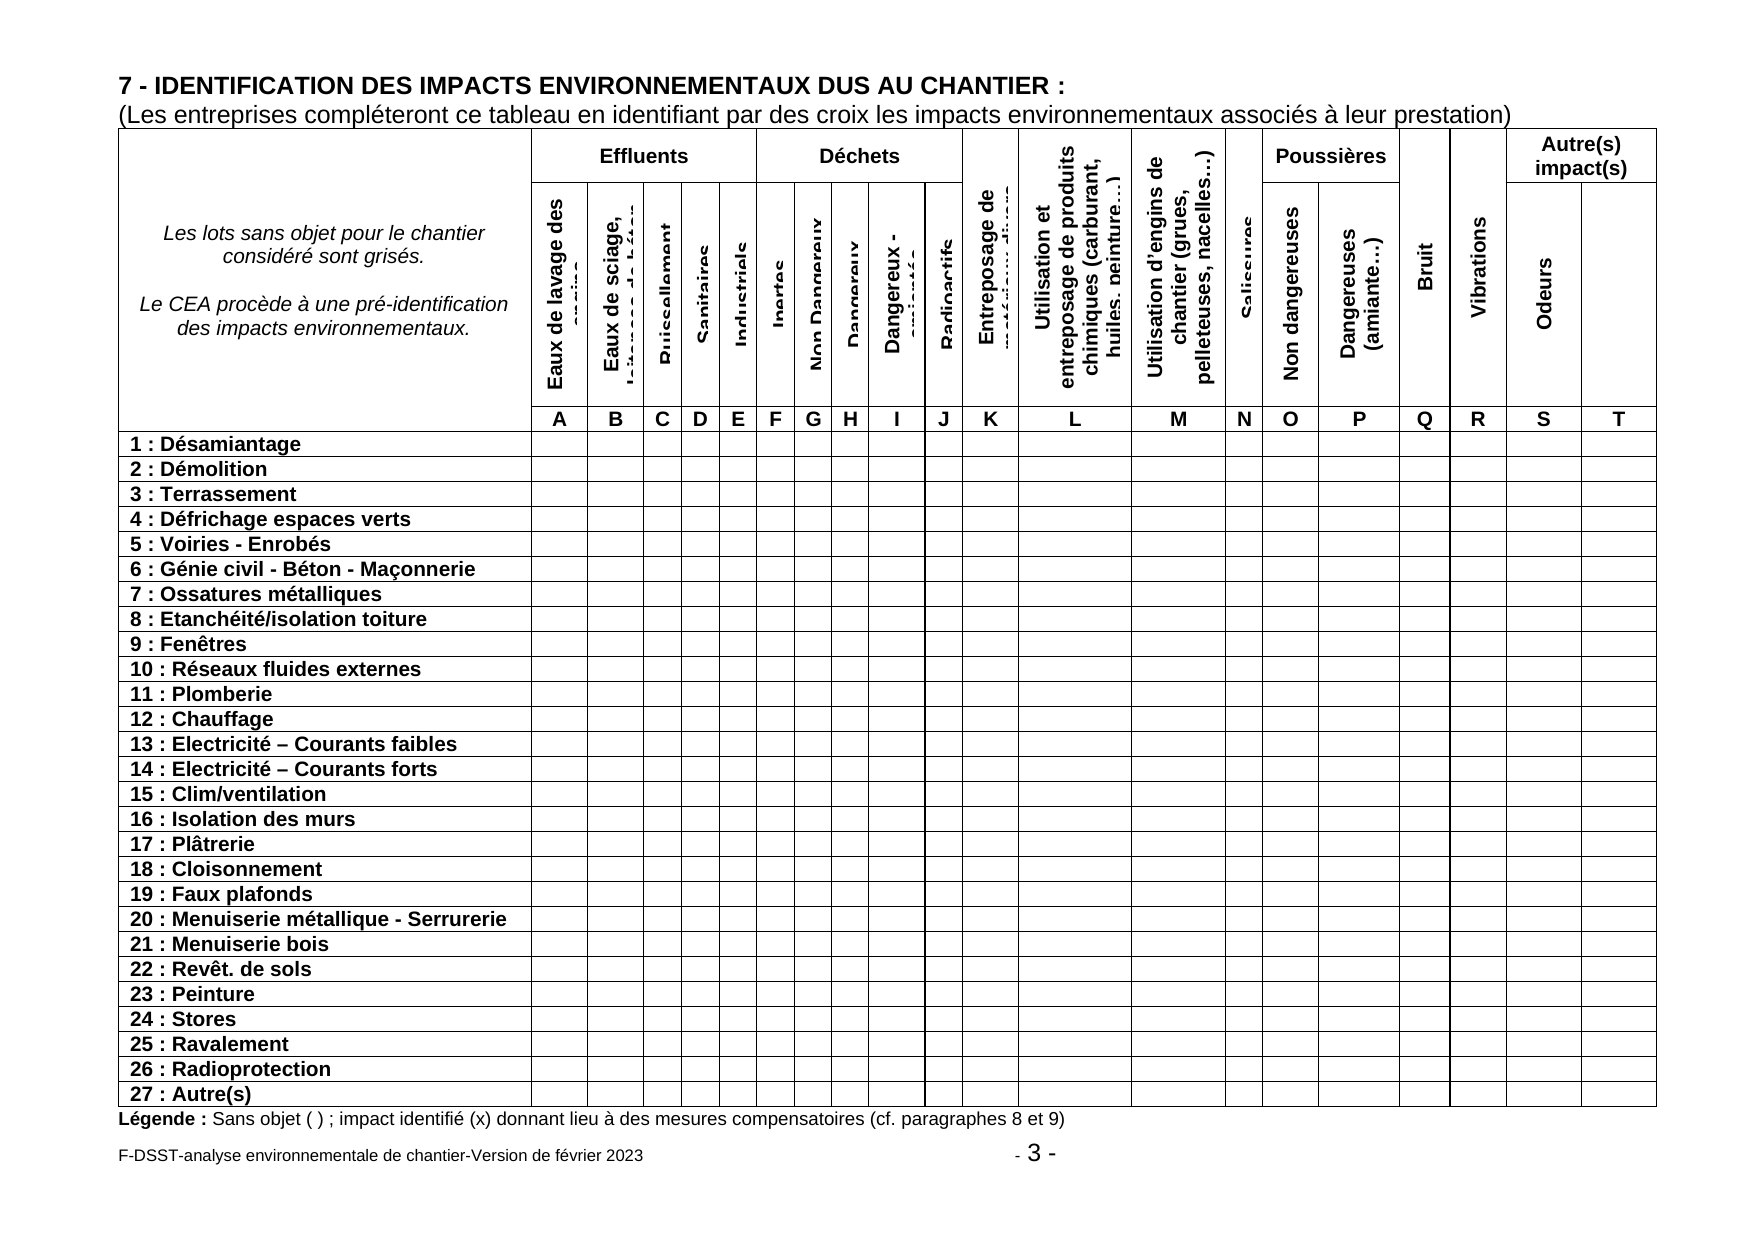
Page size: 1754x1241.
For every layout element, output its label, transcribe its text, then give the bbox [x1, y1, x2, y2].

table_cell [1507, 932, 1581, 956]
table_cell [869, 882, 924, 906]
table_cell [644, 1082, 681, 1106]
table_cell [720, 807, 756, 831]
table_cell 3 : Terrassement [119, 482, 531, 506]
table_cell [832, 657, 868, 681]
table_cell [1263, 957, 1318, 981]
table_cell [1226, 582, 1262, 606]
table_cell [682, 557, 719, 581]
table_cell [1451, 807, 1506, 831]
table_cell [757, 882, 794, 906]
table_cell [1319, 507, 1399, 531]
table_cell [795, 757, 831, 781]
table_cell [588, 882, 643, 906]
table_cell [1319, 607, 1399, 631]
table_cell [795, 707, 831, 731]
table_cell [1019, 557, 1131, 581]
table_cell [1019, 707, 1131, 731]
table_cell [532, 557, 587, 581]
table_cell [869, 707, 924, 731]
table_cell [644, 607, 681, 631]
table_cell [1019, 1007, 1131, 1031]
table_cell [757, 807, 794, 831]
table_cell [1582, 657, 1656, 681]
table_cell [1582, 832, 1656, 856]
table_cell [1507, 1007, 1581, 1031]
table_cell [1019, 457, 1131, 481]
table_cell 6 : Génie civil - Béton - Maçonnerie [119, 557, 531, 581]
table_cell [795, 432, 831, 456]
table_cell [720, 432, 756, 456]
table_cell [869, 732, 924, 756]
table_cell [532, 732, 587, 756]
table_cell [588, 557, 643, 581]
table_cell [832, 857, 868, 881]
table_cell [1451, 957, 1506, 981]
table_cell [757, 632, 794, 656]
table_cell [963, 432, 1018, 456]
table_cell [1263, 457, 1318, 481]
table_cell [532, 507, 587, 531]
table_cell [869, 1057, 924, 1081]
table_cell 9 : Fenêtres [119, 632, 531, 656]
table_cell [532, 1082, 587, 1106]
table_cell [1400, 707, 1449, 731]
table_cell [1263, 607, 1318, 631]
table_cell [1226, 982, 1262, 1006]
table_cell [963, 957, 1018, 981]
table_cell [1400, 1057, 1449, 1081]
table_cell [757, 782, 794, 806]
table_cell [1226, 482, 1262, 506]
table_header Déchets [757, 129, 962, 182]
table_cell [1400, 832, 1449, 856]
table_cell [1400, 782, 1449, 806]
table_cell [1451, 1032, 1506, 1056]
table_cell [1319, 1057, 1399, 1081]
table_cell [1319, 807, 1399, 831]
table_cell [720, 707, 756, 731]
table_cell [1582, 1032, 1656, 1056]
table_cell [963, 632, 1018, 656]
table_cell [1319, 557, 1399, 581]
table_cell [682, 532, 719, 556]
table_cell Non Dangereux [795, 183, 831, 406]
table_cell [963, 657, 1018, 681]
table_cell [757, 482, 794, 506]
table_cell [1019, 482, 1131, 506]
table_cell [869, 1032, 924, 1056]
table_cell [720, 1082, 756, 1106]
table_cell [869, 957, 924, 981]
table_cell T [1582, 407, 1656, 431]
table_cell [1132, 932, 1225, 956]
table_cell [1226, 682, 1262, 706]
table_cell [1019, 857, 1131, 881]
table_cell [1019, 532, 1131, 556]
table_cell [1019, 957, 1131, 981]
table_cell [869, 457, 924, 481]
table_cell [644, 582, 681, 606]
table_cell [832, 1057, 868, 1081]
table_cell [963, 807, 1018, 831]
table_cell [963, 557, 1018, 581]
table_cell 2 : Démolition [119, 457, 531, 481]
table_cell [644, 807, 681, 831]
table_cell [1582, 857, 1656, 881]
table_cell [1400, 1032, 1449, 1056]
table_cell [963, 782, 1018, 806]
table_cell [588, 907, 643, 931]
table_cell [1582, 782, 1656, 806]
table_cell [1132, 1032, 1225, 1056]
table_cell [1582, 557, 1656, 581]
table_cell 1 : Désamiantage [119, 432, 531, 456]
table_cell [926, 1032, 962, 1056]
table_header Effluents [532, 129, 756, 182]
table_cell [682, 882, 719, 906]
table_cell [588, 582, 643, 606]
table_cell [720, 957, 756, 981]
table_cell [1132, 807, 1225, 831]
table_cell [644, 982, 681, 1006]
table_cell [795, 1032, 831, 1056]
table_cell [1319, 1032, 1399, 1056]
table_cell [1400, 482, 1449, 506]
table_cell [1507, 1082, 1581, 1106]
table_cell [1400, 1007, 1449, 1031]
table_cell [1451, 507, 1506, 531]
table_cell [682, 1057, 719, 1081]
table_cell S [1507, 407, 1581, 431]
table_cell [588, 432, 643, 456]
table_cell [644, 657, 681, 681]
table_cell Radioactifs [926, 183, 962, 406]
table_cell [757, 982, 794, 1006]
table_cell [832, 582, 868, 606]
table_cell [832, 732, 868, 756]
table_cell [720, 732, 756, 756]
table_cell [588, 782, 643, 806]
table_cell [1263, 982, 1318, 1006]
table_cell [1507, 907, 1581, 931]
table_cell [682, 607, 719, 631]
table_cell [1319, 682, 1399, 706]
table_cell [1019, 807, 1131, 831]
table_cell [588, 757, 643, 781]
table_cell [795, 1082, 831, 1106]
table_cell G [795, 407, 831, 431]
table_cell [644, 632, 681, 656]
table_cell [1132, 857, 1225, 881]
table_cell [795, 1057, 831, 1081]
table_cell 27 : Autre(s) [119, 1082, 531, 1106]
table_cell C [644, 407, 681, 431]
table_cell [757, 557, 794, 581]
table_cell [926, 732, 962, 756]
table_cell [1507, 1057, 1581, 1081]
table_cell [1019, 832, 1131, 856]
table_cell [832, 757, 868, 781]
table_cell [682, 457, 719, 481]
table_cell [1400, 657, 1449, 681]
table_cell [832, 707, 868, 731]
table_cell [1451, 757, 1506, 781]
table_cell [1400, 457, 1449, 481]
table_cell [926, 682, 962, 706]
table_cell [1226, 757, 1262, 781]
table_cell [1507, 782, 1581, 806]
table_cell [1132, 657, 1225, 681]
table_cell [1132, 482, 1225, 506]
table_cell [795, 982, 831, 1006]
table_cell [795, 657, 831, 681]
table_cell [757, 582, 794, 606]
table_cell [532, 482, 587, 506]
table_cell [1582, 882, 1656, 906]
table_cell [1019, 507, 1131, 531]
table_cell [1319, 532, 1399, 556]
table_cell [1019, 1057, 1131, 1081]
table_cell [1451, 1057, 1506, 1081]
table_header Entreposage de matériaux divers [963, 129, 1018, 406]
table_cell [795, 732, 831, 756]
table_cell [532, 1032, 587, 1056]
table_cell [1226, 707, 1262, 731]
table_cell 5 : Voiries - Enrobés [119, 532, 531, 556]
table_header Utilisation et entreposage de produits chimiques (carburant, huiles, peinture…) [1019, 129, 1131, 406]
table_cell [1263, 1057, 1318, 1081]
table_cell [1019, 782, 1131, 806]
table_cell [1263, 1007, 1318, 1031]
table_cell [869, 1082, 924, 1106]
table_cell [832, 632, 868, 656]
table_cell [1507, 582, 1581, 606]
table_cell [682, 807, 719, 831]
table_cell [644, 557, 681, 581]
table_cell [963, 857, 1018, 881]
table_cell [795, 807, 831, 831]
table_cell [1019, 732, 1131, 756]
table_cell [1451, 1007, 1506, 1031]
table_cell [1263, 907, 1318, 931]
table_cell [588, 607, 643, 631]
table_cell [832, 882, 868, 906]
table_cell [1582, 957, 1656, 981]
table_cell [926, 1007, 962, 1031]
table_cell [1582, 432, 1656, 456]
table_cell [757, 957, 794, 981]
table_cell [926, 907, 962, 931]
table_cell [1400, 682, 1449, 706]
table_cell [1263, 482, 1318, 506]
table_cell Q [1400, 407, 1449, 431]
table_cell Dangereux - amiantés [869, 183, 924, 406]
table_cell 12 : Chauffage [119, 707, 531, 731]
table_cell [682, 907, 719, 931]
table_cell [682, 1007, 719, 1031]
table_cell [1226, 632, 1262, 656]
table_cell [869, 532, 924, 556]
table_cell [869, 857, 924, 881]
table_cell [869, 482, 924, 506]
table_cell [1319, 982, 1399, 1006]
table_cell I [869, 407, 924, 431]
table_cell [1019, 982, 1131, 1006]
table_cell [1582, 507, 1656, 531]
table_cell [1507, 657, 1581, 681]
table_cell 22 : Revêt. de sols [119, 957, 531, 981]
table_cell [869, 832, 924, 856]
table_cell [832, 957, 868, 981]
table_cell [1582, 183, 1656, 406]
table_cell [532, 682, 587, 706]
table_cell [1319, 832, 1399, 856]
table_cell [757, 932, 794, 956]
table_cell [963, 882, 1018, 906]
table_cell [588, 457, 643, 481]
table_cell Eaux de lavage des engins [532, 183, 587, 406]
table_cell [644, 907, 681, 931]
table_cell [1451, 832, 1506, 856]
table_cell [926, 782, 962, 806]
table_cell [1226, 557, 1262, 581]
table_cell [682, 582, 719, 606]
table_cell [588, 682, 643, 706]
table_cell [682, 782, 719, 806]
table_cell [1263, 832, 1318, 856]
table_cell [1451, 857, 1506, 881]
table_cell [1507, 957, 1581, 981]
table_cell [532, 982, 587, 1006]
table_cell [832, 457, 868, 481]
table_cell [795, 457, 831, 481]
table_cell [963, 982, 1018, 1006]
table_cell [1319, 857, 1399, 881]
table_cell [1451, 982, 1506, 1006]
table_cell O [1263, 407, 1318, 431]
table_cell [1507, 557, 1581, 581]
table_cell [644, 432, 681, 456]
table_cell [869, 507, 924, 531]
table_cell [588, 1057, 643, 1081]
table_cell [1582, 807, 1656, 831]
table_cell [869, 757, 924, 781]
table_cell [795, 1007, 831, 1031]
table_cell [644, 682, 681, 706]
table_cell [757, 432, 794, 456]
table_cell [1019, 1032, 1131, 1056]
table_cell [1132, 757, 1225, 781]
table_cell [795, 507, 831, 531]
table_cell [644, 832, 681, 856]
table_cell [757, 1032, 794, 1056]
table_cell [926, 882, 962, 906]
table_cell [795, 907, 831, 931]
table_cell [1400, 607, 1449, 631]
table_header Autre(s) impact(s) [1507, 129, 1656, 182]
table_cell K [963, 407, 1018, 431]
table_cell [832, 907, 868, 931]
table_cell [926, 1057, 962, 1081]
table_cell P [1319, 407, 1399, 431]
table_cell [1400, 932, 1449, 956]
table_cell [963, 607, 1018, 631]
table_cell [682, 657, 719, 681]
table_cell [720, 482, 756, 506]
table_cell [869, 432, 924, 456]
table_cell [532, 807, 587, 831]
table_cell [757, 857, 794, 881]
table_cell [1451, 532, 1506, 556]
table_cell [588, 1032, 643, 1056]
table_cell [1507, 432, 1581, 456]
table_cell [644, 857, 681, 881]
table_cell [963, 1082, 1018, 1106]
table_cell [1226, 607, 1262, 631]
table_cell [720, 932, 756, 956]
table_cell [757, 1082, 794, 1106]
table_cell [1226, 932, 1262, 956]
table_cell [926, 982, 962, 1006]
table_cell [832, 532, 868, 556]
table_cell [1319, 482, 1399, 506]
table_cell [532, 432, 587, 456]
table_cell [926, 857, 962, 881]
table_cell [963, 457, 1018, 481]
table_cell [588, 1007, 643, 1031]
table_cell [869, 657, 924, 681]
table_cell [1451, 782, 1506, 806]
table_cell [1019, 657, 1131, 681]
table_cell [926, 507, 962, 531]
table_cell [644, 732, 681, 756]
table_cell [1400, 882, 1449, 906]
table_cell [832, 682, 868, 706]
table_cell [720, 982, 756, 1006]
table_cell [1400, 757, 1449, 781]
table_cell [832, 1082, 868, 1106]
table_cell [1226, 1082, 1262, 1106]
table_cell [1263, 432, 1318, 456]
table_cell [1319, 732, 1399, 756]
table_cell [532, 607, 587, 631]
table_cell [1319, 957, 1399, 981]
table_cell [1019, 632, 1131, 656]
table_cell Non dangereuses [1263, 183, 1318, 406]
table_cell [1451, 457, 1506, 481]
table_header Salissures [1226, 129, 1262, 406]
table_cell J [926, 407, 962, 431]
table_cell [1400, 582, 1449, 606]
table_cell [832, 607, 868, 631]
table_cell [1451, 932, 1506, 956]
table_cell [1582, 1007, 1656, 1031]
table_cell [832, 507, 868, 531]
table_cell [757, 757, 794, 781]
table_cell [682, 432, 719, 456]
table_cell [1400, 1082, 1449, 1106]
table_cell [1226, 657, 1262, 681]
table_cell [1582, 707, 1656, 731]
table_cell [926, 557, 962, 581]
table_cell 17 : Plâtrerie [119, 832, 531, 856]
table_cell [720, 632, 756, 656]
table_cell [1132, 507, 1225, 531]
table_cell [1400, 957, 1449, 981]
table_cell 20 : Menuiserie métallique - Serrurerie [119, 907, 531, 931]
table_cell [532, 457, 587, 481]
table_cell [720, 1057, 756, 1081]
table_cell [1132, 832, 1225, 856]
table_cell [1319, 907, 1399, 931]
table_cell [1319, 707, 1399, 731]
table_cell [757, 832, 794, 856]
table_cell [963, 932, 1018, 956]
table_cell F [757, 407, 794, 431]
table_cell 8 : Etanchéité/isolation toiture [119, 607, 531, 631]
table_cell [1319, 632, 1399, 656]
table_cell [644, 707, 681, 731]
table_cell [757, 457, 794, 481]
table_cell [1507, 832, 1581, 856]
table_cell [532, 857, 587, 881]
table_cell [1019, 1082, 1131, 1106]
table_cell [588, 957, 643, 981]
table_cell [963, 1007, 1018, 1031]
table_cell 25 : Ravalement [119, 1032, 531, 1056]
table_cell [1582, 632, 1656, 656]
table_cell 7 : Ossatures métalliques [119, 582, 531, 606]
table_cell [532, 907, 587, 931]
table_cell [1132, 907, 1225, 931]
table_cell [963, 682, 1018, 706]
table_cell [1132, 557, 1225, 581]
table_cell [832, 932, 868, 956]
table_cell [1226, 832, 1262, 856]
table_cell [532, 1057, 587, 1081]
table_cell [532, 657, 587, 681]
table_cell [832, 782, 868, 806]
table_cell B [588, 407, 643, 431]
table_cell [1132, 1082, 1225, 1106]
table_cell 23 : Peinture [119, 982, 531, 1006]
table_cell [1319, 882, 1399, 906]
table_cell [926, 482, 962, 506]
table_cell [757, 1007, 794, 1031]
table_cell [1400, 807, 1449, 831]
table_cell [1019, 682, 1131, 706]
table_header Utilisation d’engins de chantier (grues, pelleteuses, nacelles…) [1132, 129, 1225, 406]
table_cell [1132, 582, 1225, 606]
table_cell [1319, 1082, 1399, 1106]
table_cell [720, 757, 756, 781]
table_cell [1582, 732, 1656, 756]
table_cell [795, 557, 831, 581]
table_cell Ruissellement [644, 183, 681, 406]
table_cell [682, 507, 719, 531]
table_cell [682, 957, 719, 981]
table_cell [1451, 1082, 1506, 1106]
table_cell [1507, 857, 1581, 881]
table_cell [720, 832, 756, 856]
table_cell [1263, 932, 1318, 956]
table_cell [1582, 1057, 1656, 1081]
table_cell [926, 457, 962, 481]
table_cell [1582, 532, 1656, 556]
table_cell [1451, 882, 1506, 906]
table_cell [720, 1032, 756, 1056]
table_cell [720, 582, 756, 606]
table_cell [1507, 632, 1581, 656]
table_cell [1019, 432, 1131, 456]
table_cell [926, 632, 962, 656]
table_cell [1263, 1032, 1318, 1056]
text 7 - IDENTIFICATION DES IMPACTS ENVIRONNEMENTAUX DUS AU CHANTIER : [118, 71, 1636, 99]
table_cell [963, 582, 1018, 606]
table_cell [795, 632, 831, 656]
table_cell [588, 482, 643, 506]
table_cell [757, 657, 794, 681]
table_cell [720, 607, 756, 631]
table_cell [1263, 807, 1318, 831]
table_cell [644, 1032, 681, 1056]
table_cell [532, 782, 587, 806]
table_cell [588, 857, 643, 881]
table_cell 10 : Réseaux fluides externes [119, 657, 531, 681]
table_cell [926, 1082, 962, 1106]
table_cell [1507, 982, 1581, 1006]
table_cell [1263, 732, 1318, 756]
table_cell [1019, 757, 1131, 781]
table_cell [926, 757, 962, 781]
table_cell [1400, 732, 1449, 756]
table_cell [1226, 457, 1262, 481]
table_cell [926, 707, 962, 731]
table_cell [644, 457, 681, 481]
table_cell [1132, 707, 1225, 731]
table_cell [832, 482, 868, 506]
table_cell [588, 1082, 643, 1106]
table_cell [869, 807, 924, 831]
table_cell [832, 982, 868, 1006]
table_cell Sanitaires [682, 183, 719, 406]
table_cell [795, 582, 831, 606]
table_cell [795, 482, 831, 506]
table_cell [682, 682, 719, 706]
table_cell [682, 757, 719, 781]
table_cell [1582, 482, 1656, 506]
table_cell [588, 932, 643, 956]
table_cell [682, 857, 719, 881]
table_cell 13 : Electricité – Courants faibles [119, 732, 531, 756]
table_cell [532, 882, 587, 906]
table_cell [720, 457, 756, 481]
table_cell [644, 1057, 681, 1081]
table_cell [1400, 982, 1449, 1006]
table_cell [1132, 782, 1225, 806]
table_cell [832, 832, 868, 856]
table_cell [720, 657, 756, 681]
table_cell [1132, 1057, 1225, 1081]
table_cell [644, 782, 681, 806]
table_cell [1132, 457, 1225, 481]
table_cell [682, 832, 719, 856]
table_cell [1451, 907, 1506, 931]
table_cell 18 : Cloisonnement [119, 857, 531, 881]
table_cell [1451, 432, 1506, 456]
table_cell [1263, 682, 1318, 706]
table_cell [1582, 982, 1656, 1006]
table_cell [720, 557, 756, 581]
table_cell [720, 507, 756, 531]
table_cell [1507, 532, 1581, 556]
table_cell 11 : Plomberie [119, 682, 531, 706]
table_cell [963, 507, 1018, 531]
table_cell [926, 607, 962, 631]
table_cell [1451, 557, 1506, 581]
table_cell [1507, 807, 1581, 831]
table_cell [963, 907, 1018, 931]
table_cell [720, 532, 756, 556]
table_cell R [1451, 407, 1506, 431]
table_cell [644, 757, 681, 781]
table_cell [1400, 507, 1449, 531]
table_cell E [720, 407, 756, 431]
table_cell [757, 532, 794, 556]
table_cell [1019, 907, 1131, 931]
table_cell 21 : Menuiserie bois [119, 932, 531, 956]
table_cell [532, 757, 587, 781]
table_cell [1263, 557, 1318, 581]
table_cell [869, 607, 924, 631]
table_cell [720, 882, 756, 906]
table_cell [644, 957, 681, 981]
table_cell [832, 432, 868, 456]
table_cell [1507, 607, 1581, 631]
table_cell A [532, 407, 587, 431]
table_cell [1132, 982, 1225, 1006]
table_cell [1019, 882, 1131, 906]
table_cell [532, 957, 587, 981]
table_cell [926, 957, 962, 981]
table_cell [1226, 1057, 1262, 1081]
table_cell [588, 732, 643, 756]
table_cell [532, 632, 587, 656]
table_cell [1507, 707, 1581, 731]
table_cell M [1132, 407, 1225, 431]
table_cell [869, 557, 924, 581]
table_cell [1263, 857, 1318, 881]
table_cell [1507, 757, 1581, 781]
table_cell [832, 1007, 868, 1031]
table_cell [795, 532, 831, 556]
table_cell [1263, 507, 1318, 531]
table_cell [682, 732, 719, 756]
table_cell [644, 1007, 681, 1031]
table_cell [644, 507, 681, 531]
table_cell [1226, 907, 1262, 931]
table_cell [757, 1057, 794, 1081]
table_cell [588, 632, 643, 656]
table_cell [1319, 432, 1399, 456]
table_cell [1319, 582, 1399, 606]
table_cell [1132, 632, 1225, 656]
table_cell [682, 932, 719, 956]
table_cell [757, 707, 794, 731]
table_cell [682, 982, 719, 1006]
table_cell [869, 682, 924, 706]
table_header Vibrations [1451, 129, 1506, 406]
table_cell [795, 857, 831, 881]
table_cell [832, 557, 868, 581]
table_cell [1319, 757, 1399, 781]
table_cell [757, 607, 794, 631]
table_cell [926, 807, 962, 831]
table_cell [795, 782, 831, 806]
table_cell Odeurs [1507, 183, 1581, 406]
table_cell [1319, 932, 1399, 956]
table_cell [1507, 882, 1581, 906]
table_cell [832, 1032, 868, 1056]
table_cell 4 : Défrichage espaces verts [119, 507, 531, 531]
table_cell [795, 882, 831, 906]
table_cell [1263, 757, 1318, 781]
text Légende : Sans objet ( ) ; impact identifié (x) donnant lieu à des mesures compensatoires (cf. paragraphes 8 et 9) [118, 1107, 1636, 1129]
table_cell [795, 932, 831, 956]
table_cell [1132, 682, 1225, 706]
table_cell [1400, 432, 1449, 456]
table_cell 26 : Radioprotection [119, 1057, 531, 1081]
table_cell [644, 932, 681, 956]
table_cell Eaux de sciage, laitances de béton [588, 183, 643, 406]
table_cell [1507, 482, 1581, 506]
table_cell [926, 832, 962, 856]
table_cell [532, 932, 587, 956]
table_cell 24 : Stores [119, 1007, 531, 1031]
table_cell [682, 707, 719, 731]
table_cell [869, 582, 924, 606]
text (Les entreprises compléteront ce tableau en identifiant par des croix les impacts environnementaux associés à leur prestation) [118, 99, 1636, 128]
table_cell [682, 632, 719, 656]
table_cell [644, 532, 681, 556]
table_cell [1263, 707, 1318, 731]
table_cell [1263, 632, 1318, 656]
table_cell [1226, 882, 1262, 906]
table_cell [588, 657, 643, 681]
table_cell [1507, 682, 1581, 706]
table_cell [926, 532, 962, 556]
table_header Les lots sans objet pour le chantier considéré sont grisés. Le CEA procède à une pré-identification des impacts environnementaux. [119, 129, 531, 431]
table_cell [1582, 932, 1656, 956]
table_cell [588, 707, 643, 731]
table_cell [720, 682, 756, 706]
table_cell [532, 1007, 587, 1031]
table_cell 15 : Clim/ventilation [119, 782, 531, 806]
table_cell [720, 782, 756, 806]
table_cell [532, 582, 587, 606]
table_cell D [682, 407, 719, 431]
table_cell [644, 482, 681, 506]
table_cell [1263, 532, 1318, 556]
table_cell [1451, 482, 1506, 506]
table_cell [869, 907, 924, 931]
table_cell [1400, 857, 1449, 881]
table_cell [1263, 1082, 1318, 1106]
table_cell [1582, 1082, 1656, 1106]
table_cell [1400, 532, 1449, 556]
table_cell [1263, 582, 1318, 606]
table_cell [963, 1057, 1018, 1081]
table_cell [963, 832, 1018, 856]
table_cell [1582, 607, 1656, 631]
table_cell [757, 682, 794, 706]
table_cell [1319, 457, 1399, 481]
table_cell [1132, 882, 1225, 906]
table_header Bruit [1400, 129, 1449, 406]
table_cell [1226, 857, 1262, 881]
table_cell [1507, 457, 1581, 481]
table_cell [1132, 1007, 1225, 1031]
table_cell [720, 857, 756, 881]
table_cell [532, 832, 587, 856]
table_cell [1132, 432, 1225, 456]
table_cell [1400, 907, 1449, 931]
table_cell [963, 757, 1018, 781]
table_cell [926, 657, 962, 681]
table_cell [644, 882, 681, 906]
table_cell [869, 1007, 924, 1031]
table_cell [682, 482, 719, 506]
table_cell [1451, 657, 1506, 681]
table_cell [926, 932, 962, 956]
table_cell [1132, 957, 1225, 981]
table_cell [1226, 1007, 1262, 1031]
table_cell [1451, 707, 1506, 731]
table_cell [1507, 507, 1581, 531]
table_cell [588, 807, 643, 831]
table_cell [869, 782, 924, 806]
table_cell [757, 507, 794, 531]
table_cell 16 : Isolation des murs [119, 807, 531, 831]
table_cell [1226, 957, 1262, 981]
table_cell [1226, 732, 1262, 756]
table_cell [588, 532, 643, 556]
table_cell [869, 632, 924, 656]
table_cell [1263, 657, 1318, 681]
table_cell [963, 532, 1018, 556]
table_cell [1019, 932, 1131, 956]
table_cell [1226, 507, 1262, 531]
table_cell [1507, 732, 1581, 756]
table_cell [588, 982, 643, 1006]
table_cell [869, 982, 924, 1006]
table_cell [532, 532, 587, 556]
table_cell [869, 932, 924, 956]
table_cell [1582, 907, 1656, 931]
table_cell [963, 1032, 1018, 1056]
table_cell [963, 732, 1018, 756]
table_cell [1263, 782, 1318, 806]
table_cell [832, 807, 868, 831]
table_cell [963, 707, 1018, 731]
table_header Poussières [1263, 129, 1399, 182]
table_cell L [1019, 407, 1131, 431]
table_cell [1451, 632, 1506, 656]
table_cell [1451, 732, 1506, 756]
table_cell [1451, 607, 1506, 631]
table_cell 19 : Faux plafonds [119, 882, 531, 906]
table_cell [1132, 732, 1225, 756]
table_cell Dangereux [832, 183, 868, 406]
table_cell [1263, 882, 1318, 906]
table_cell Dangereuses (amiante…) [1319, 183, 1399, 406]
table_cell Industriels [720, 183, 756, 406]
table_cell [757, 732, 794, 756]
table_cell [532, 707, 587, 731]
table_cell [926, 582, 962, 606]
table_cell [1019, 607, 1131, 631]
table_cell [1132, 607, 1225, 631]
table_cell [963, 482, 1018, 506]
table_cell [1226, 432, 1262, 456]
table_cell N [1226, 407, 1262, 431]
table_cell [1132, 532, 1225, 556]
table_cell [1582, 457, 1656, 481]
table_cell 14 : Electricité – Courants forts [119, 757, 531, 781]
table_cell [1226, 782, 1262, 806]
table_cell [1319, 657, 1399, 681]
table_cell [1226, 807, 1262, 831]
table_cell Inertes [757, 183, 794, 406]
table_cell [1582, 682, 1656, 706]
table_cell [795, 607, 831, 631]
table_cell [588, 832, 643, 856]
table_cell [588, 507, 643, 531]
table_cell [1226, 532, 1262, 556]
table_cell [1451, 582, 1506, 606]
table_cell [1319, 782, 1399, 806]
table_cell [795, 832, 831, 856]
table_cell [1319, 1007, 1399, 1031]
table_cell [720, 907, 756, 931]
table_cell [1451, 682, 1506, 706]
table_cell [720, 1007, 756, 1031]
table_cell [926, 432, 962, 456]
table_cell [1226, 1032, 1262, 1056]
table_cell [757, 907, 794, 931]
table_cell [682, 1082, 719, 1106]
table_cell [1019, 582, 1131, 606]
table_cell [795, 682, 831, 706]
table_cell [1400, 557, 1449, 581]
table_cell H [832, 407, 868, 431]
table_cell [1582, 582, 1656, 606]
table_cell [1582, 757, 1656, 781]
table_cell [795, 957, 831, 981]
table_cell [1400, 632, 1449, 656]
table_cell [682, 1032, 719, 1056]
table_cell [1507, 1032, 1581, 1056]
